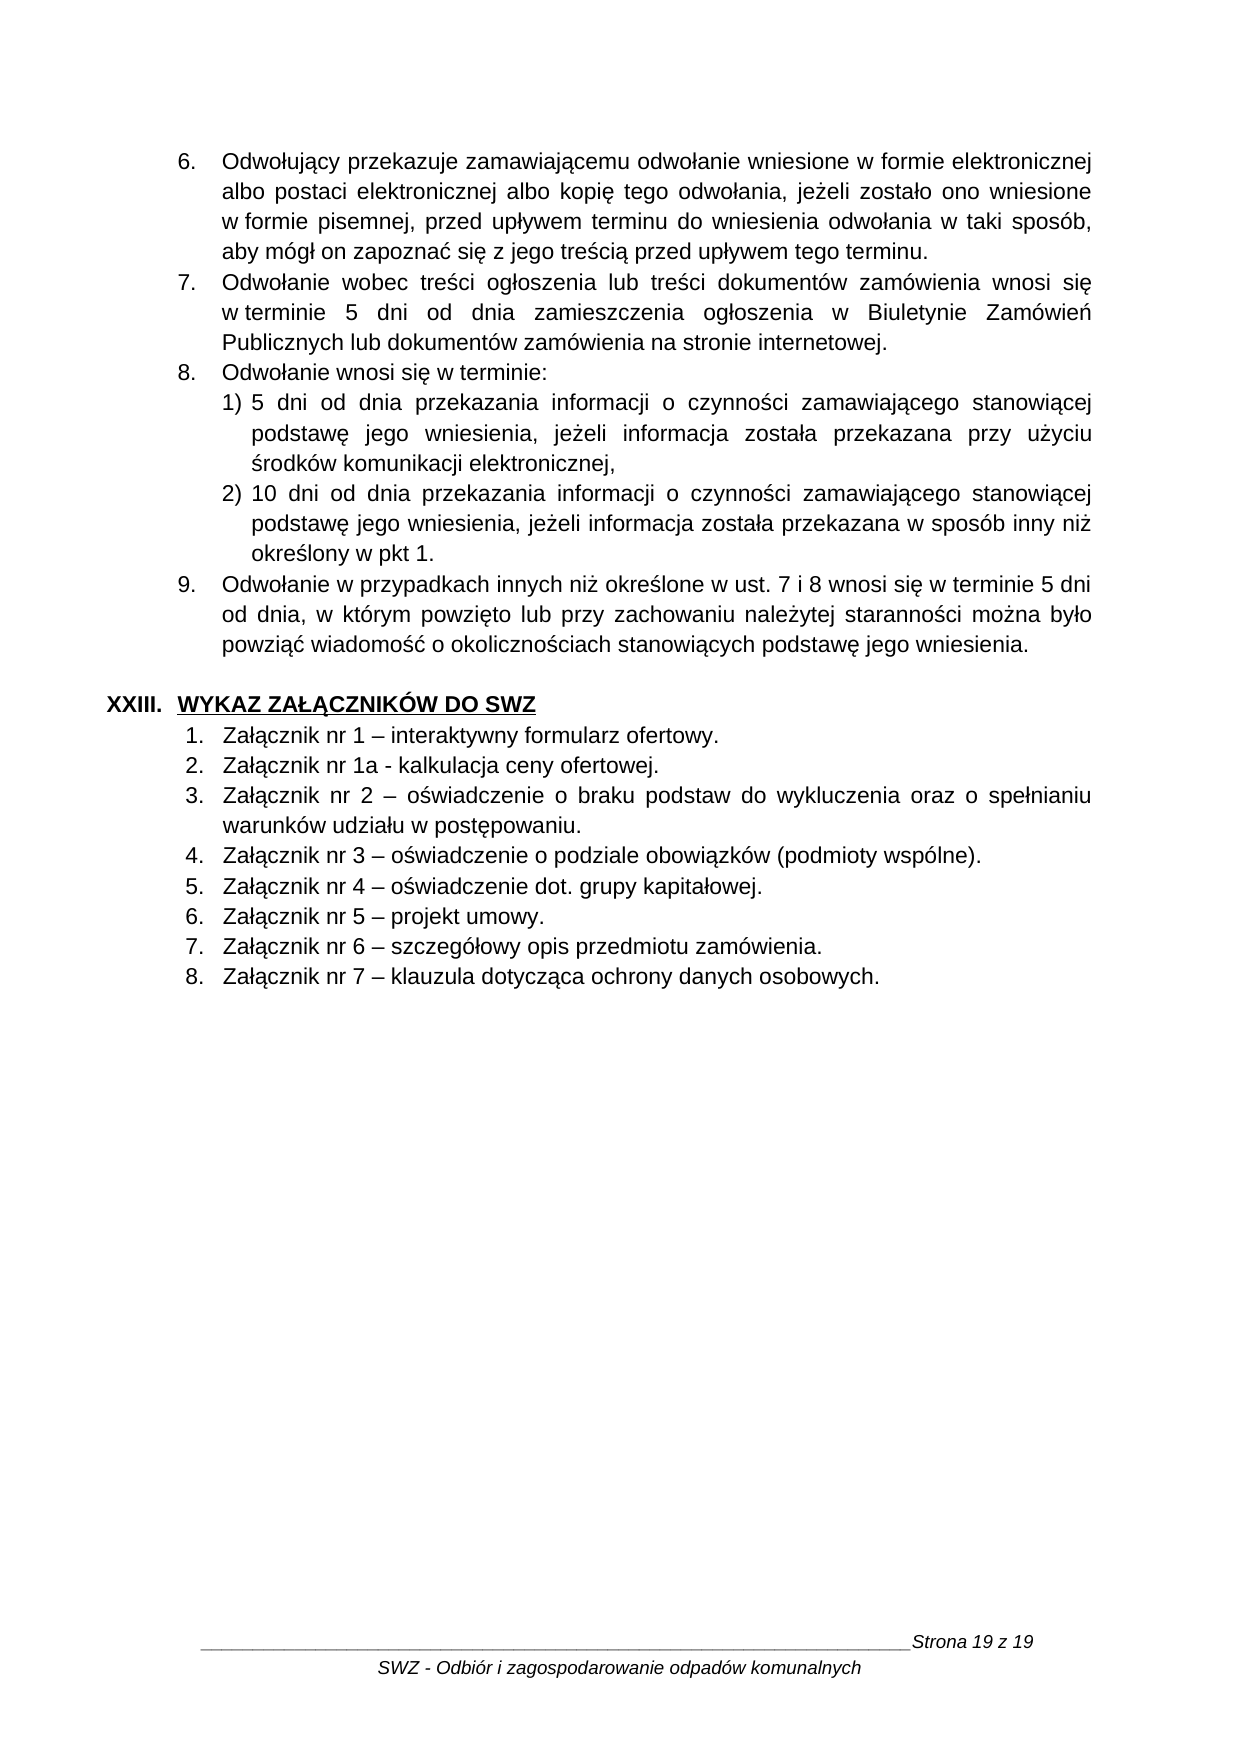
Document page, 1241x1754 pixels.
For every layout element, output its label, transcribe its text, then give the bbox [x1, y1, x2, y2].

list 10 dni od dnia przekazania informacji o czynności zamawiającego stanowiącej podstawę jego wniesienia, jeżeli informacja została przekazana w sposób inny niż określony w pkt 1. [222, 480, 1092, 567]
list Załącznik nr 7 – klauzula dotycząca ochrony danych osobowych. [185, 963, 1092, 990]
list Odwołanie wnosi się w terminie: [177, 359, 1092, 386]
list Załącznik nr 2 – oświadczenie o braku podstaw do wykluczenia oraz o spełnianiu warunków udziału w postępowaniu. [185, 782, 1092, 839]
list Załącznik nr 3 – oświadczenie o podziale obowiązków (podmioty wspólne). [185, 842, 1092, 869]
list Załącznik nr 4 – oświadczenie dot. grupy kapitałowej. [185, 873, 1092, 899]
list 5 dni od dnia przekazania informacji o czynności zamawiającego stanowiącej podstawę jego wniesienia, jeżeli informacja została przekazana przy użyciu środków komunikacji elektronicznej, [222, 389, 1092, 476]
list WYKAZ ZAŁĄCZNIKÓW DO SWZ [162, 691, 1092, 718]
list Odwołujący przekazuje zamawiającemu odwołanie wniesione w formie elektronicznej albo postaci elektronicznej albo kopię tego odwołania, jeżeli zostało ono wniesione w formie pisemnej, przed upływem terminu do wniesienia odwołania w taki sposób, aby mógł on zapoznać się z jego treścią przed upływem tego terminu. [177, 148, 1092, 265]
list Odwołanie wobec treści ogłoszenia lub treści dokumentów zamówienia wnosi się w terminie 5 dni od dnia zamieszczenia ogłoszenia w Biuletynie Zamówień Publicznych lub dokumentów zamówienia na stronie internetowej. [177, 268, 1092, 355]
list Odwołanie w przypadkach innych niż określone w ust. 7 i 8 wnosi się w terminie 5 dni od dnia, w którym powzięto lub przy zachowaniu należytej staranności można było powziąć wiadomość o okolicznościach stanowiących podstawę jego wniesienia. [177, 571, 1092, 657]
list Załącznik nr 1a - kalkulacja ceny ofertowej. [185, 752, 1092, 778]
list Załącznik nr 1 – interaktywny formularz ofertowy. [185, 722, 1092, 748]
list Załącznik nr 6 – szczegółowy opis przedmiotu zamówienia. [185, 933, 1092, 959]
list Załącznik nr 5 – projekt umowy. [185, 903, 1092, 929]
